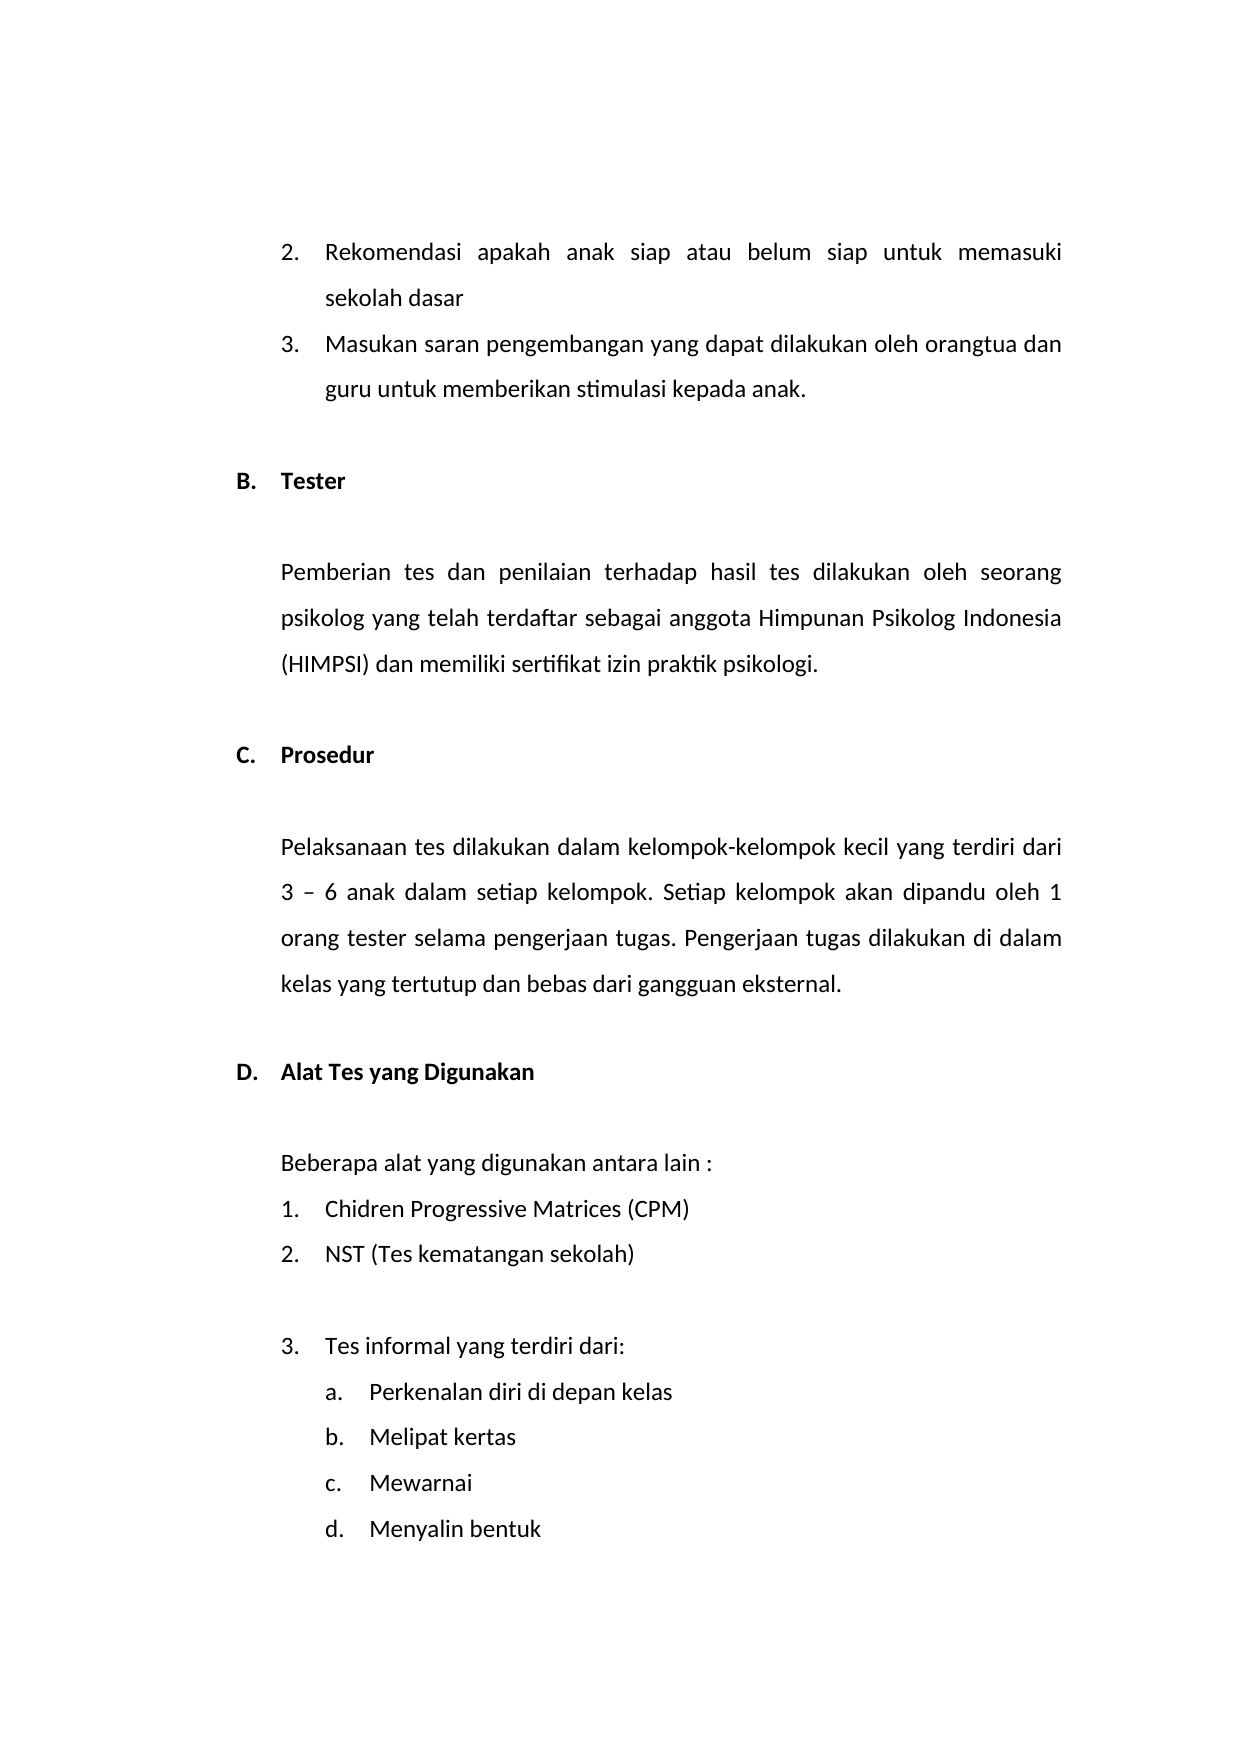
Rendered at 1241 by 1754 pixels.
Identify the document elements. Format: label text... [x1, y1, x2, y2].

list Pelaksanaan tes dilakukan dalam kelompok-kelompok kecil yang terdiri dari 3 – 6 anak dalam setiap kelompok. Setiap kelompok akan dipandu oleh 1 orang tester selama pengerjaan tugas. Pengerjaan tugas dilakukan di dalam kelas yang tertutup dan bebas dari gangguan eksternal. [281, 831, 1063, 998]
list Tester [236, 465, 1063, 495]
list Masukan saran pengembangan yang dapat dilakukan oleh orangtua dan guru untuk memberikan stimulasi kepada anak. [281, 328, 1063, 404]
list Perkenalan diri di depan kelas [325, 1376, 1063, 1406]
list Chidren Progressive Matrices (CPM) [281, 1193, 1063, 1223]
list Prosedur [236, 739, 1063, 770]
list Pemberian tes dan penilaian terhadap hasil tes dilakukan oleh seorang psikolog yang telah terdaftar sebagai anggota Himpunan Psikolog Indonesia (HIMPSI) dan memiliki sertifikat izin praktik psikologi. [281, 556, 1063, 678]
text Beberapa alat yang digunakan antara lain : [281, 1147, 1063, 1178]
list Rekomendasi apakah anak siap atau belum siap untuk memasuki sekolah dasar [281, 236, 1063, 312]
list NST (Tes kematangan sekolah) [281, 1238, 1063, 1269]
list Menyalin bentuk [325, 1513, 1063, 1543]
list Tes informal yang terdiri dari: [281, 1330, 1063, 1361]
list Alat Tes yang Digunakan [236, 1056, 1063, 1086]
list Melipat kertas [325, 1421, 1063, 1452]
list Mewarnai [325, 1467, 1063, 1498]
